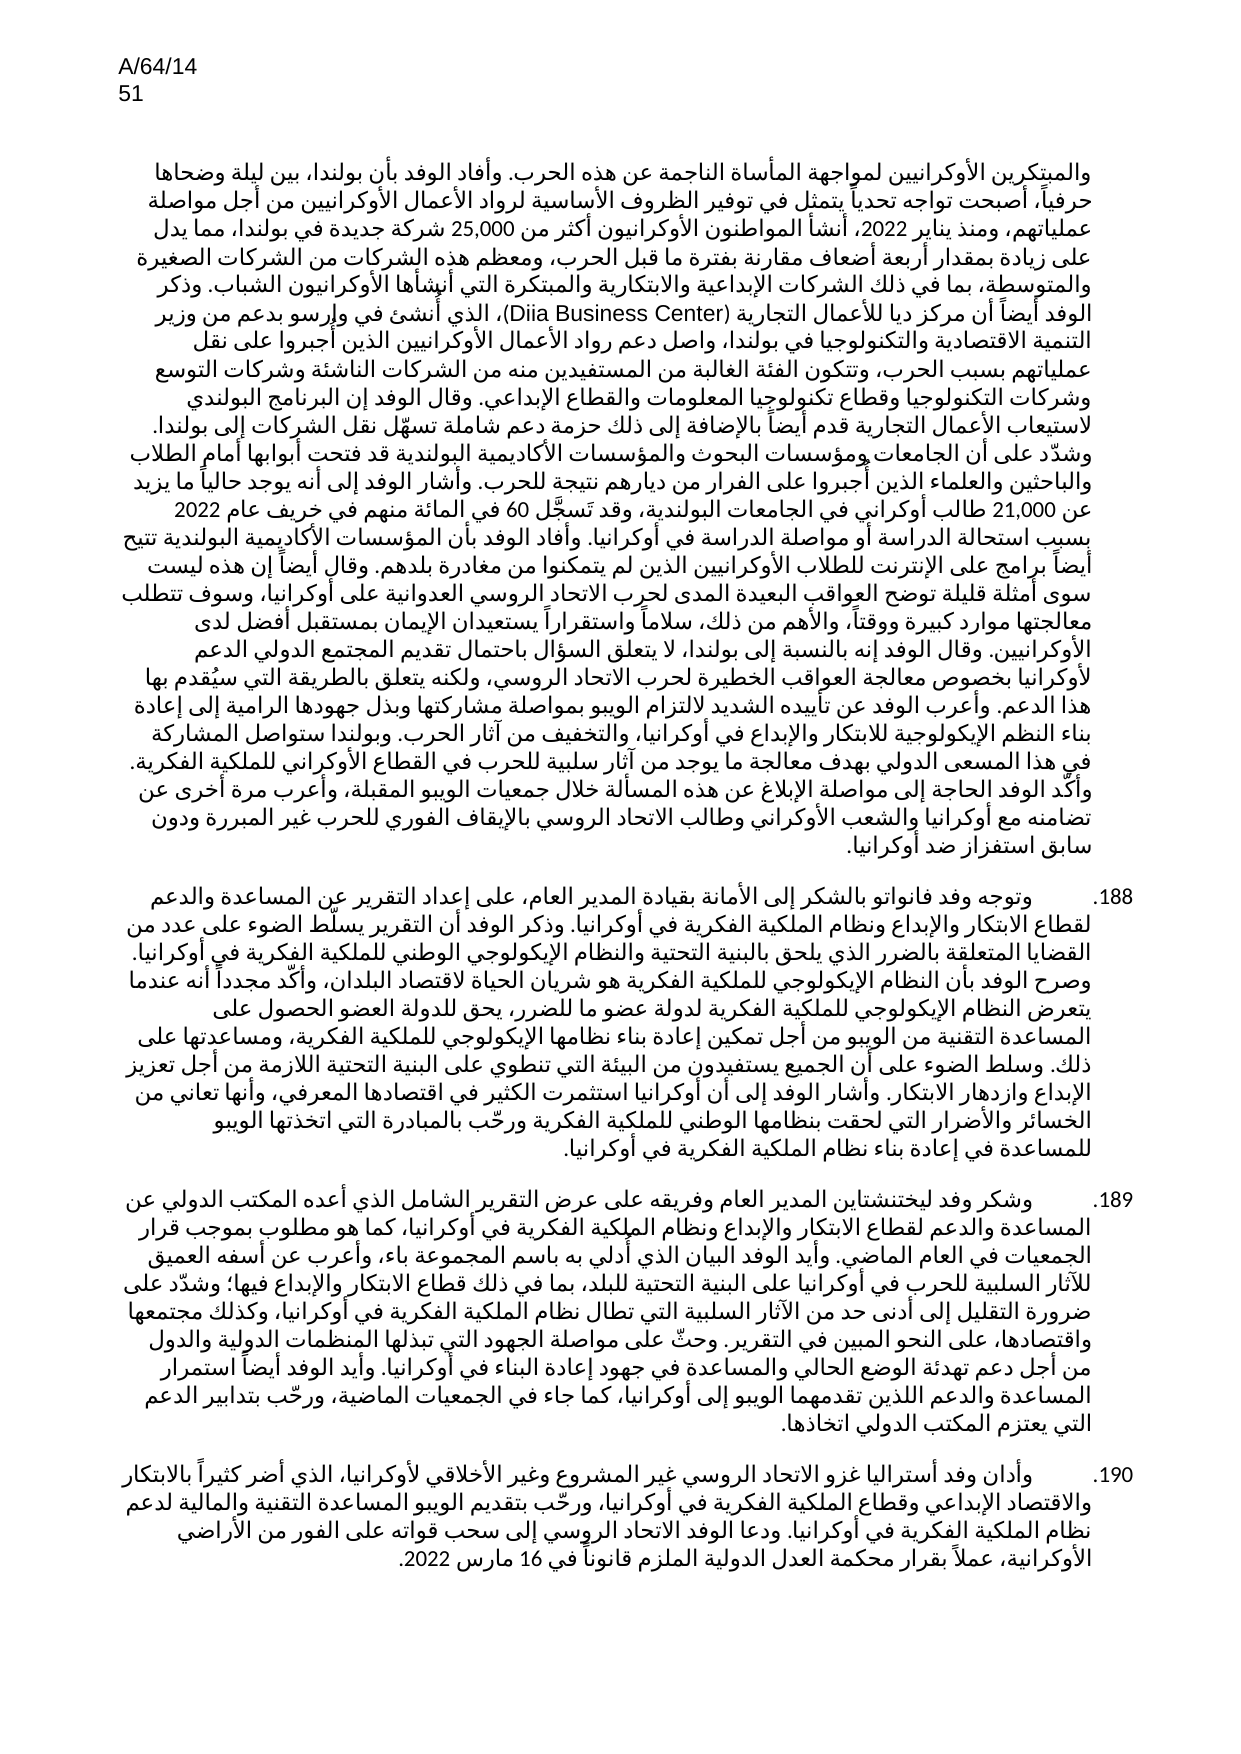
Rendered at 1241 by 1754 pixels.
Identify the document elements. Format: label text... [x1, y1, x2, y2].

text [118, 158, 1092, 859]
text وشكر وفد ليختنشتاين المدير العام وفريقه على عرض التقرير الشامل الذي أعده المكتب الدولي عن المساعدة والدعم لقطاع الابتكار والإبداع ونظام الملكية الفكرية في أوكرانيا، كما هو مطلوب بموجب قرار الجمعيات في العام الماضي. وأيد الوفد البيان الذي أُدلي به باسم المجموعة باء، وأعرب عن أسفه العميق للآثار السلبية للحرب في أوكرانيا على البنية التحتية للبلد، بما في ذلك قطاع الابتكار والإبداع فيها؛ وشدّد على ضرورة التقليل إلى أدنى حد من الآثار السلبية التي تطال نظام الملكية الفكرية في أوكرانيا، وكذلك مجتمعها واقتصادها، على النحو المبين في التقرير. وحثّ على مواصلة الجهود التي تبذلها المنظمات الدولية والدول من أجل دعم تهدئة الوضع الحالي والمساعدة في جهود إعادة البناء في أوكرانيا. وأيد الوفد أيضاً استمرار المساعدة والدعم اللذين تقدمهما الويبو إلى أوكرانيا، كما جاء في الجمعيات الماضية، ورحّب بتدابير الدعم التي يعتزم المكتب الدولي اتخاذها. [118, 1185, 1092, 1437]
text وتوجه وفد فانواتو بالشكر إلى الأمانة بقيادة المدير العام، على إعداد التقرير عن المساعدة والدعم لقطاع الابتكار والإبداع ونظام الملكية الفكرية في أوكرانيا. وذكر الوفد أن التقرير يسلّط الضوء على عدد من القضايا المتعلقة بالضرر الذي يلحق بالبنية التحتية والنظام الإيكولوجي الوطني للملكية الفكرية في أوكرانيا. وصرح الوفد بأن النظام الإيكولوجي للملكية الفكرية هو شريان الحياة لاقتصاد البلدان، وأكّد مجدداً أنه عندما يتعرض النظام الإيكولوجي للملكية الفكرية لدولة عضو ما للضرر، يحق للدولة العضو الحصول على المساعدة التقنية من الويبو من أجل تمكين إعادة بناء نظامها الإيكولوجي للملكية الفكرية، ومساعدتها على ذلك. وسلط الضوء على أن الجميع يستفيدون من البيئة التي تنطوي على البنية التحتية اللازمة من أجل تعزيز الإبداع وازدهار الابتكار. وأشار الوفد إلى أن أوكرانيا استثمرت الكثير في اقتصادها المعرفي، وأنها تعاني من الخسائر والأضرار التي لحقت بنظامها الوطني للملكية الفكرية ورحّب بالمبادرة التي اتخذتها الويبو للمساعدة في إعادة بناء نظام الملكية الفكرية في أوكرانيا. [118, 882, 1092, 1162]
text وأدان وفد أستراليا غزو الاتحاد الروسي غير المشروع وغير الأخلاقي لأوكرانيا، الذي أضر كثيراً بالابتكار والاقتصاد الإبداعي وقطاع الملكية الفكرية في أوكرانيا، ورحّب بتقديم الويبو المساعدة التقنية والمالية لدعم نظام الملكية الفكرية في أوكرانيا. ودعا الوفد الاتحاد الروسي إلى سحب قواته على الفور من الأراضي الأوكرانية، عملاً بقرار محكمة العدل الدولية الملزم قانوناً في 16 مارس 2022. [118, 1460, 1092, 1572]
